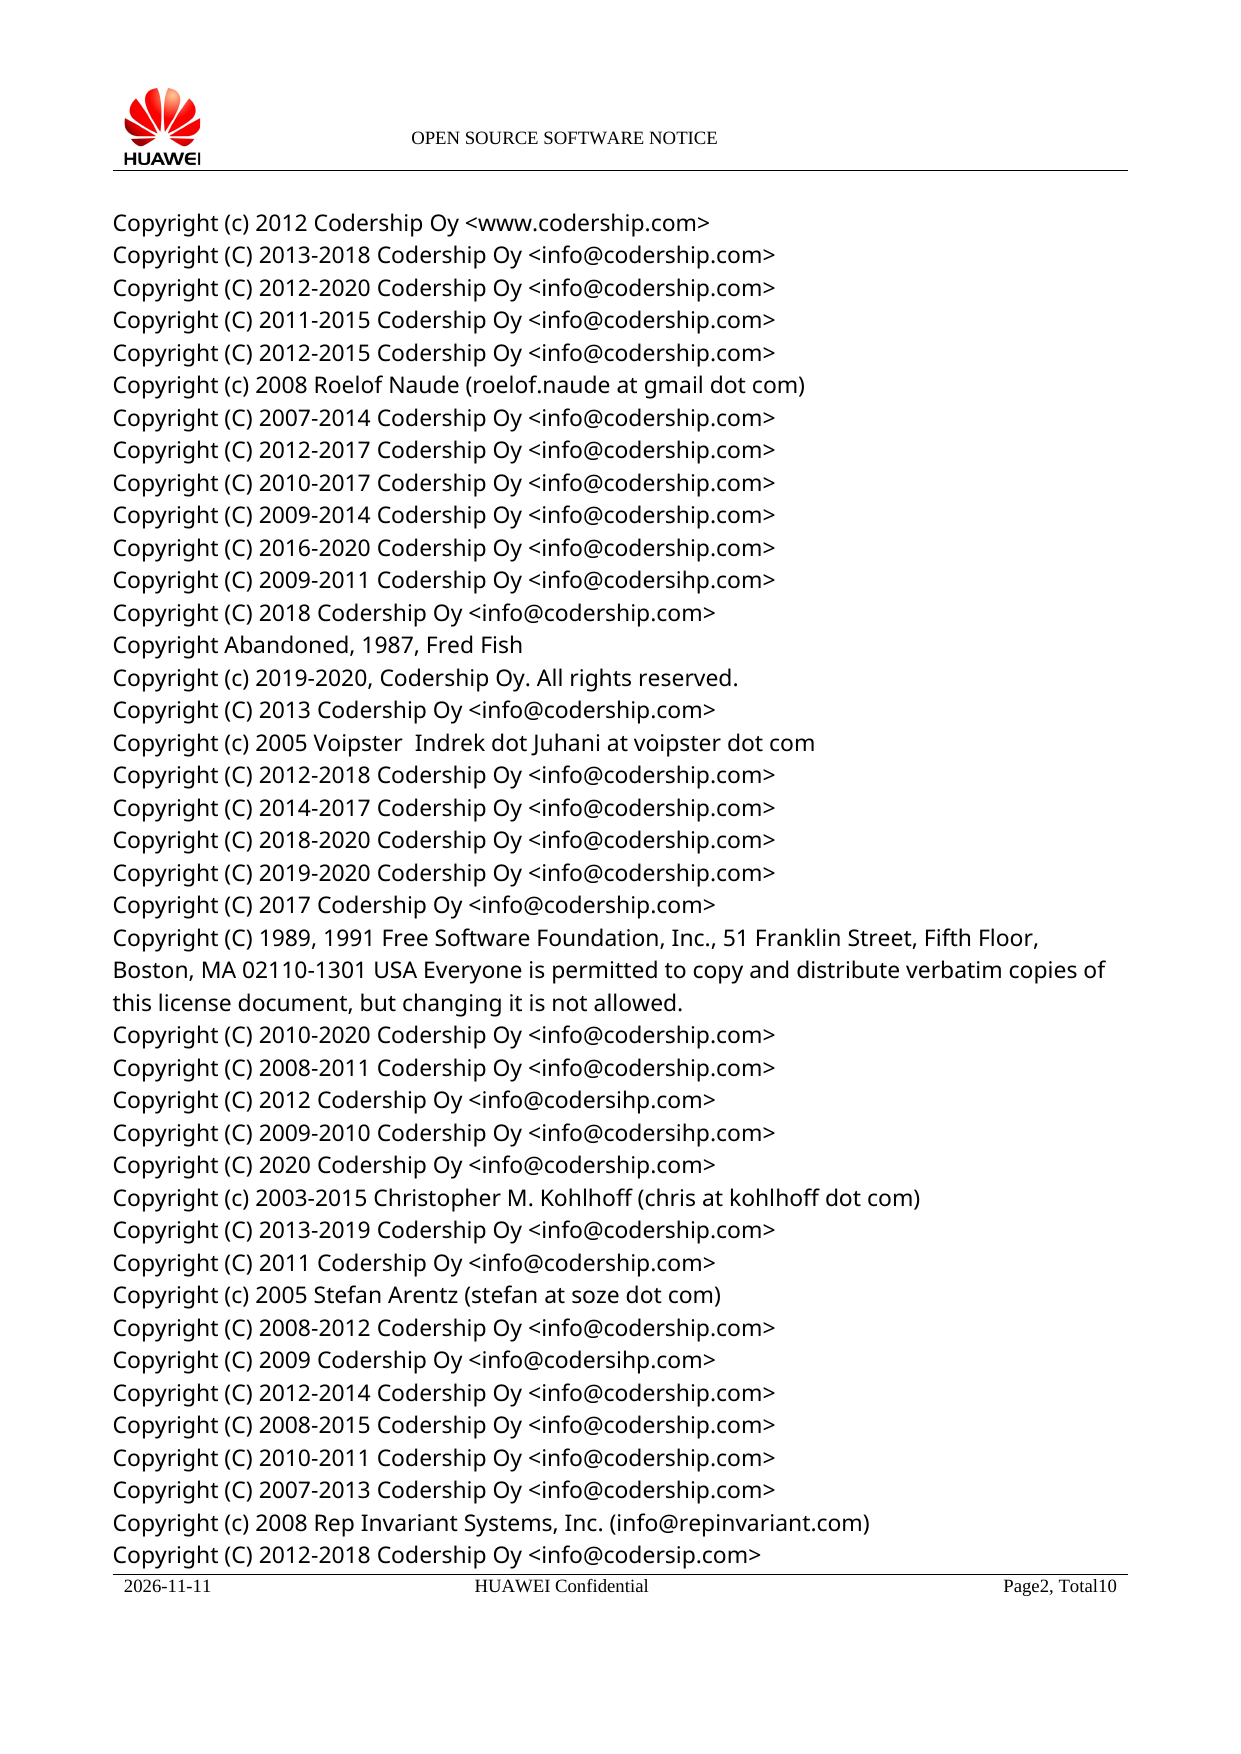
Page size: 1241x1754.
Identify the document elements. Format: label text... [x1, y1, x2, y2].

picture [124, 88, 201, 165]
